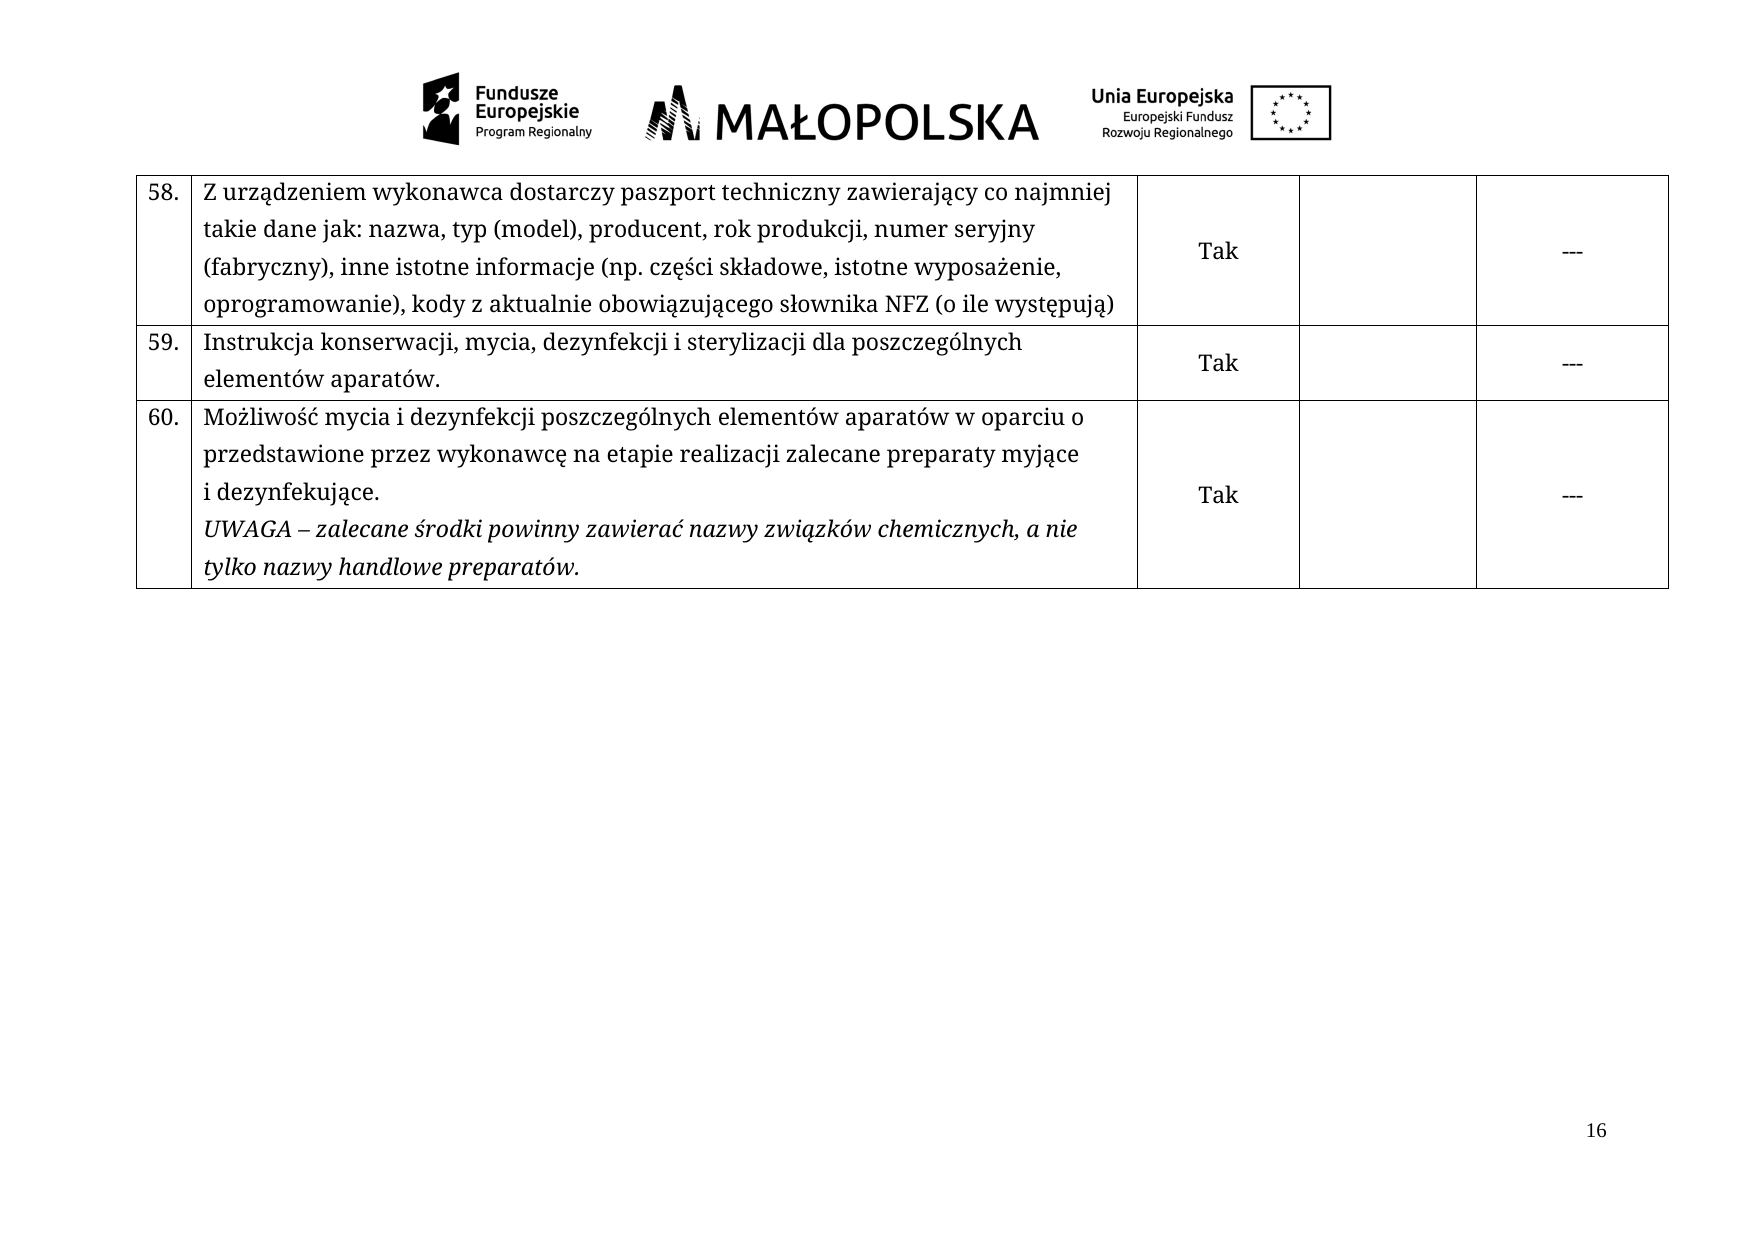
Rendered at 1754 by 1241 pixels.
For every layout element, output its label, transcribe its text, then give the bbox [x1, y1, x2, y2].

table_cell [137, 401, 191, 587]
table_cell --- [1477, 401, 1668, 587]
picture [405, 54, 1349, 163]
table_cell --- [1477, 326, 1668, 400]
table_cell [1300, 401, 1476, 587]
table_cell Tak [1138, 326, 1299, 400]
table_cell [137, 176, 191, 325]
table_cell Instrukcja konserwacji, mycia, dezynfekcji i sterylizacji dla poszczególnych elementów aparatów. [192, 326, 1137, 400]
table_cell [1300, 326, 1476, 400]
table_cell Możliwość mycia i dezynfekcji poszczególnych elementów aparatów w oparciu o przedstawione przez wykonawcę na etapie realizacji zalecane preparaty myjące i dezynfekujące. UWAGA – zalecane środki powinny zawierać nazwy związków chemicznych, a nie tylko nazwy handlowe preparatów. [192, 401, 1137, 587]
table_cell Tak [1138, 401, 1299, 587]
table_cell Z urządzeniem wykonawca dostarczy paszport techniczny zawierający co najmniej takie dane jak: nazwa, typ (model), producent, rok produkcji, numer seryjny (fabryczny), inne istotne informacje (np. części składowe, istotne wyposażenie, oprogramowanie), kody z aktualnie obowiązującego słownika NFZ (o ile występują) [192, 176, 1137, 325]
table_cell [137, 326, 191, 400]
table_cell [1300, 176, 1476, 325]
table_cell --- [1477, 176, 1668, 325]
table_cell Tak [1138, 176, 1299, 325]
